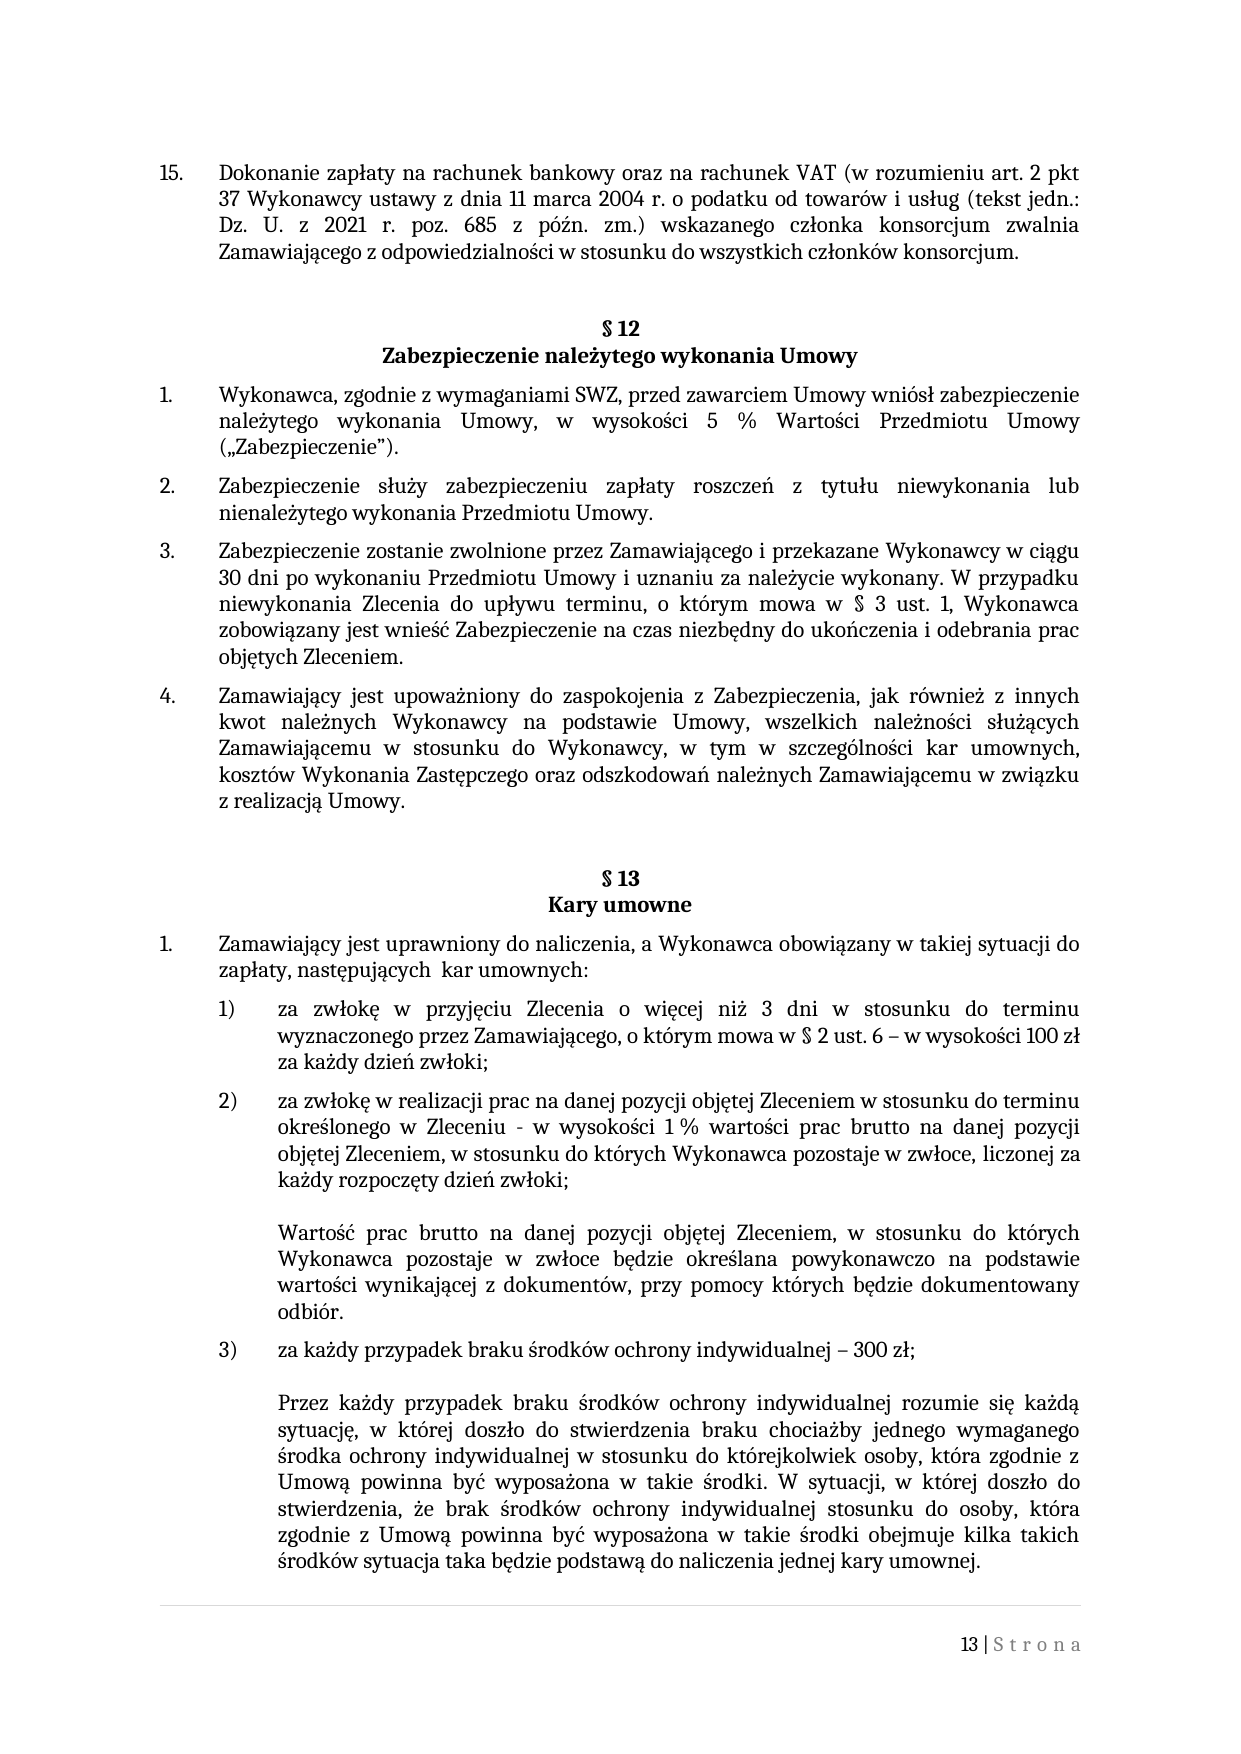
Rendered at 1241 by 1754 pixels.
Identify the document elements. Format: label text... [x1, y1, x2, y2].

list za zwłokę w przyjęciu Zlecenia o więcej niż 3 dni w stosunku do terminu wyznaczonego przez Zamawiającego, o którym mowa w § 2 ust. 6 – w wysokości 100 zł za każdy dzień zwłoki; [218, 996, 1081, 1075]
text § 12 Zabezpieczenie należytego wykonania Umowy [159, 316, 1081, 369]
list Zamawiający jest uprawniony do naliczenia, a Wykonawca obowiązany w takiej sytuacji do zapłaty, następujących kar umownych: [159, 931, 1081, 983]
list za zwłokę w realizacji prac na danej pozycji objętej Zleceniem w stosunku do terminu określonego w Zleceniu - w wysokości 1 % wartości prac brutto na danej pozycji objętej Zleceniem, w stosunku do których Wykonawca pozostaje w zwłoce, liczonej za każdy rozpoczęty dzień zwłoki; Wartość prac brutto na danej pozycji objętej Zleceniem, w stosunku do których Wykonawca pozostaje w zwłoce będzie określana powykonawczo na podstawie wartości wynikającej z dokumentów, przy pomocy których będzie dokumentowany odbiór. [218, 1088, 1081, 1325]
list Zabezpieczenie zostanie zwolnione przez Zamawiającego i przekazane Wykonawcy w ciągu 30 dni po wykonaniu Przedmiotu Umowy i uznaniu za należycie wykonany. W przypadku niewykonania Zlecenia do upływu terminu, o którym mowa w § 3 ust. 1, Wykonawca zobowiązany jest wnieść Zabezpieczenie na czas niezbędny do ukończenia i odebrania prac objętych Zleceniem. [159, 538, 1081, 670]
list Zamawiający jest upoważniony do zaspokojenia z Zabezpieczenia, jak również z innych kwot należnych Wykonawcy na podstawie Umowy, wszelkich należności służących Zamawiającemu w stosunku do Wykonawcy, w tym w szczególności kar umownych, kosztów Wykonania Zastępczego oraz odszkodowań należnych Zamawiającemu w związku z realizacją Umowy. [159, 682, 1081, 814]
list za każdy przypadek braku środków ochrony indywidualnej – 300 zł; Przez każdy przypadek braku środków ochrony indywidualnej rozumie się każdą sytuację, w której doszło do stwierdzenia braku chociażby jednego wymaganego środka ochrony indywidualnej w stosunku do którejkolwiek osoby, która zgodnie z Umową powinna być wyposażona w takie środki. W sytuacji, w której doszło do stwierdzenia, że brak środków ochrony indywidualnej stosunku do osoby, która zgodnie z Umową powinna być wyposażona w takie środki obejmuje kilka takich środków sytuacja taka będzie podstawą do naliczenia jednej kary umownej. [218, 1337, 1081, 1574]
list Wykonawca, zgodnie z wymaganiami SWZ, przed zawarciem Umowy wniósł zabezpieczenie należytego wykonania Umowy, w wysokości 5 % Wartości Przedmiotu Umowy („Zabezpieczenie”). [159, 381, 1081, 461]
list Dokonanie zapłaty na rachunek bankowy oraz na rachunek VAT (w rozumieniu art. 2 pkt 37 Wykonawcy ustawy z dnia 11 marca 2004 r. o podatku od towarów i usług (tekst jedn.: Dz. U. z 2021 r. poz. 685 z późn. zm.) wskazanego członka konsorcjum zwalnia Zamawiającego z odpowiedzialności w stosunku do wszystkich członków konsorcjum. [159, 159, 1081, 265]
text § 13 Kary umowne [159, 866, 1081, 918]
list Zabezpieczenie służy zabezpieczeniu zapłaty roszczeń z tytułu niewykonania lub nienależytego wykonania Przedmiotu Umowy. [159, 473, 1081, 526]
